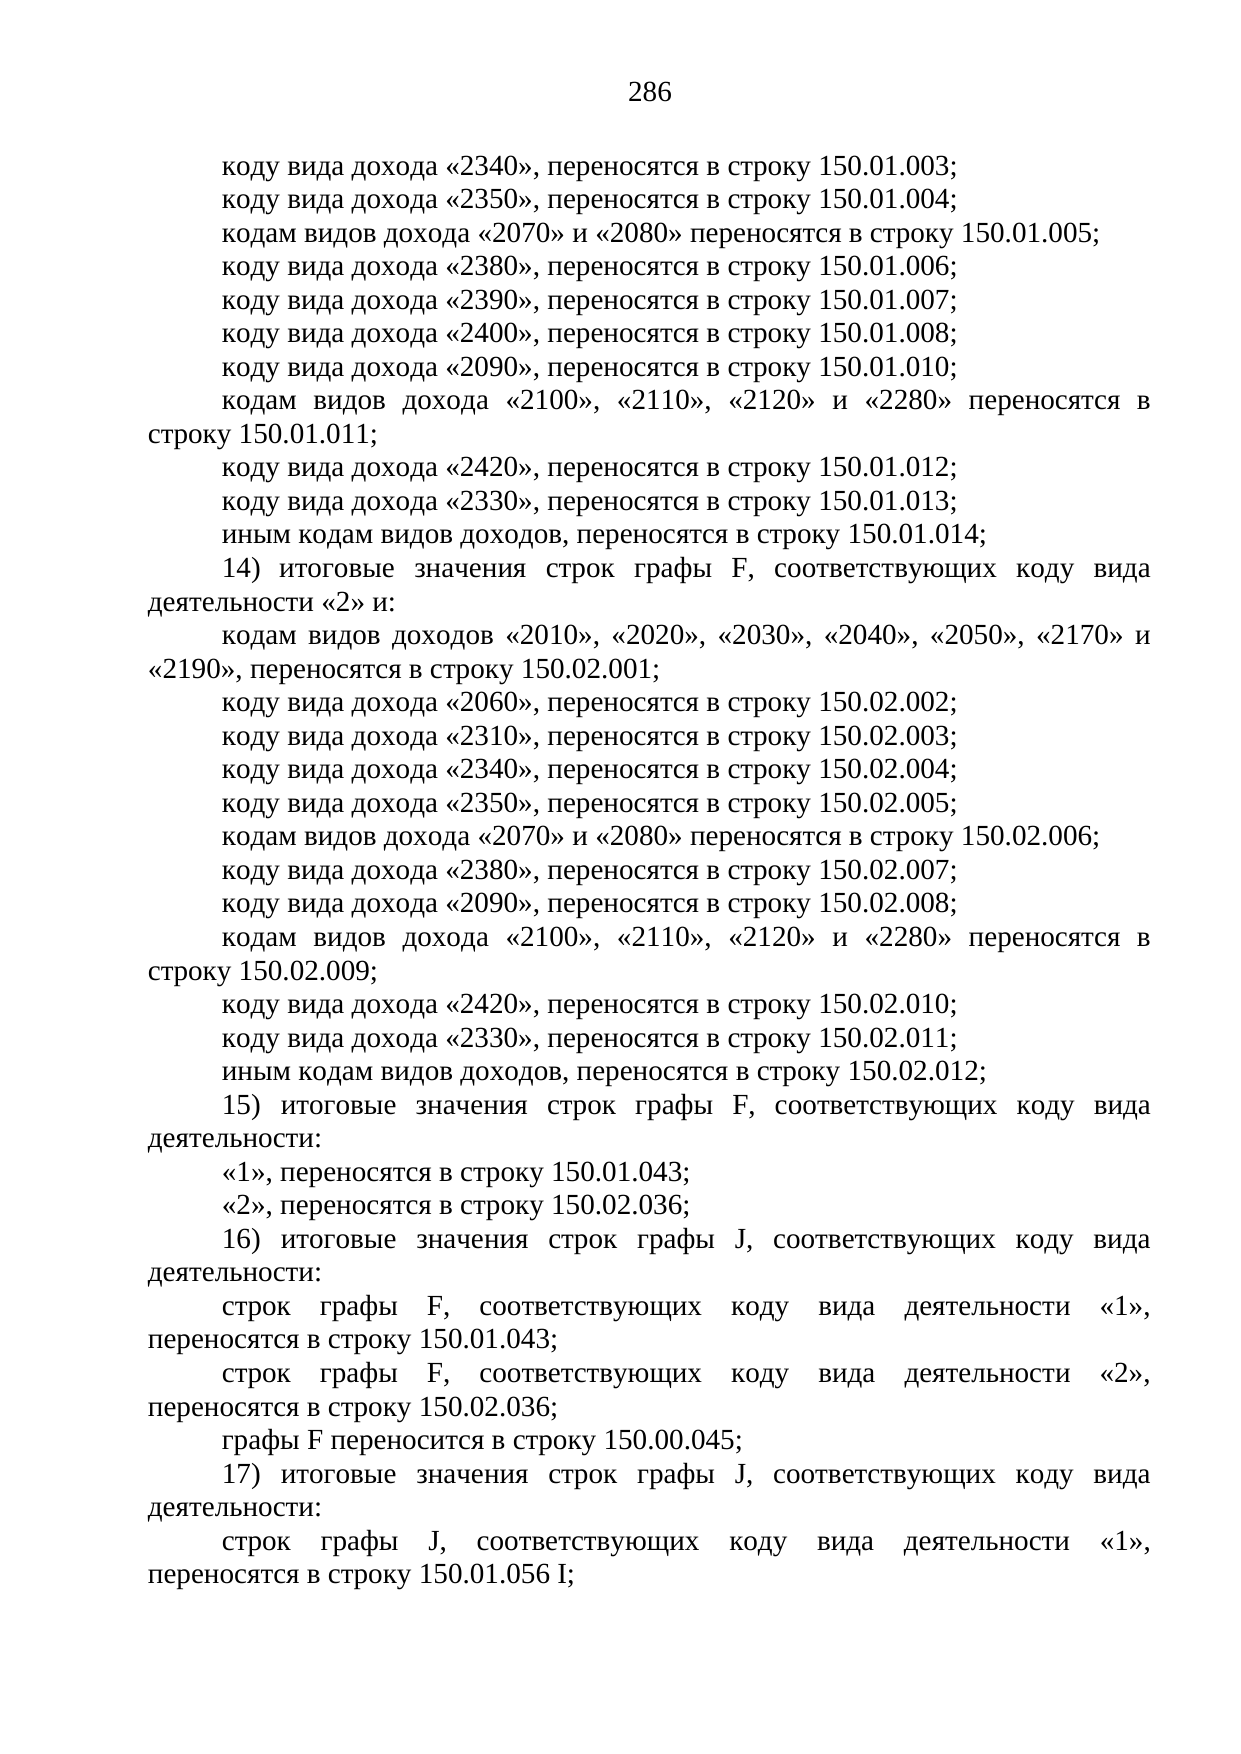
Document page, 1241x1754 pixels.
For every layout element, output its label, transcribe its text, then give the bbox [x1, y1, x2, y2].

text коду вида дохода «2390», переносятся в строку 150.01.007; [148, 282, 1152, 315]
text коду вида дохода «2350», переносятся в строку 150.02.005; [148, 785, 1152, 818]
list итоговые значения строк графы J, соответствующих коду вида деятельности: [148, 1221, 1152, 1288]
text «1», переносятся в строку 150.01.043; [148, 1154, 1152, 1187]
text коду вида дохода «2090», переносятся в строку 150.02.008; [148, 886, 1152, 919]
text «2», переносятся в строку 150.02.036; [148, 1187, 1152, 1221]
text коду вида дохода «2330», переносятся в строку 150.01.013; [148, 483, 1152, 517]
text коду вида дохода «2380», переносятся в строку 150.01.006; [148, 248, 1152, 282]
text коду вида дохода «2400», переносятся в строку 150.01.008; [148, 315, 1152, 349]
text коду вида дохода «2090», переносятся в строку 150.01.010; [148, 349, 1152, 382]
text коду вида дохода «2340», переносятся в строку 150.02.004; [148, 751, 1152, 785]
text кодам видов дохода «2100», «2110», «2120» и «2280» переносятся в строку 150.01.011; [148, 382, 1152, 449]
text коду вида дохода «2340», переносятся в строку 150.01.003; [148, 148, 1152, 181]
text коду вида дохода «2060», переносятся в строку 150.02.002; [148, 684, 1152, 718]
text строк графы F, соответствующих коду вида деятельности «2», переносятся в строку 150.02.036; [148, 1355, 1152, 1422]
list итоговые значения строк графы F, соответствующих коду вида деятельности: [148, 1087, 1152, 1154]
text кодам видов дохода «2100», «2110», «2120» и «2280» переносятся в строку 150.02.009; [148, 919, 1152, 986]
text коду вида дохода «2350», переносятся в строку 150.01.004; [148, 181, 1152, 215]
text коду вида дохода «2330», переносятся в строку 150.02.011; [148, 1020, 1152, 1053]
text иным кодам видов доходов, переносятся в строку 150.02.012; [148, 1053, 1152, 1087]
text строк графы J, соответствующих коду вида деятельности «1», переносятся в строку 150.01.056 I; [148, 1523, 1152, 1590]
text кодам видов дохода «2070» и «2080» переносятся в строку 150.01.005; [148, 215, 1152, 248]
text кодам видов дохода «2070» и «2080» переносятся в строку 150.02.006; [148, 818, 1152, 852]
text коду вида дохода «2380», переносятся в строку 150.02.007; [148, 852, 1152, 886]
list итоговые значения строк графы F, соответствующих коду вида деятельности «2» и: [148, 550, 1152, 617]
text коду вида дохода «2420», переносятся в строку 150.01.012; [148, 449, 1152, 483]
text иным кодам видов доходов, переносятся в строку 150.01.014; [148, 517, 1152, 550]
text коду вида дохода «2310», переносятся в строку 150.02.003; [148, 718, 1152, 751]
text графы F переносится в строку 150.00.045; [148, 1422, 1152, 1456]
text коду вида дохода «2420», переносятся в строку 150.02.010; [148, 986, 1152, 1020]
text строк графы F, соответствующих коду вида деятельности «1», переносятся в строку 150.01.043; [148, 1288, 1152, 1355]
text кодам видов доходов «2010», «2020», «2030», «2040», «2050», «2170» и «2190», переносятся в строку 150.02.001; [148, 617, 1152, 684]
text 17) итоговые значения строк графы J, соответствующих коду вида деятельности: [148, 1456, 1152, 1523]
